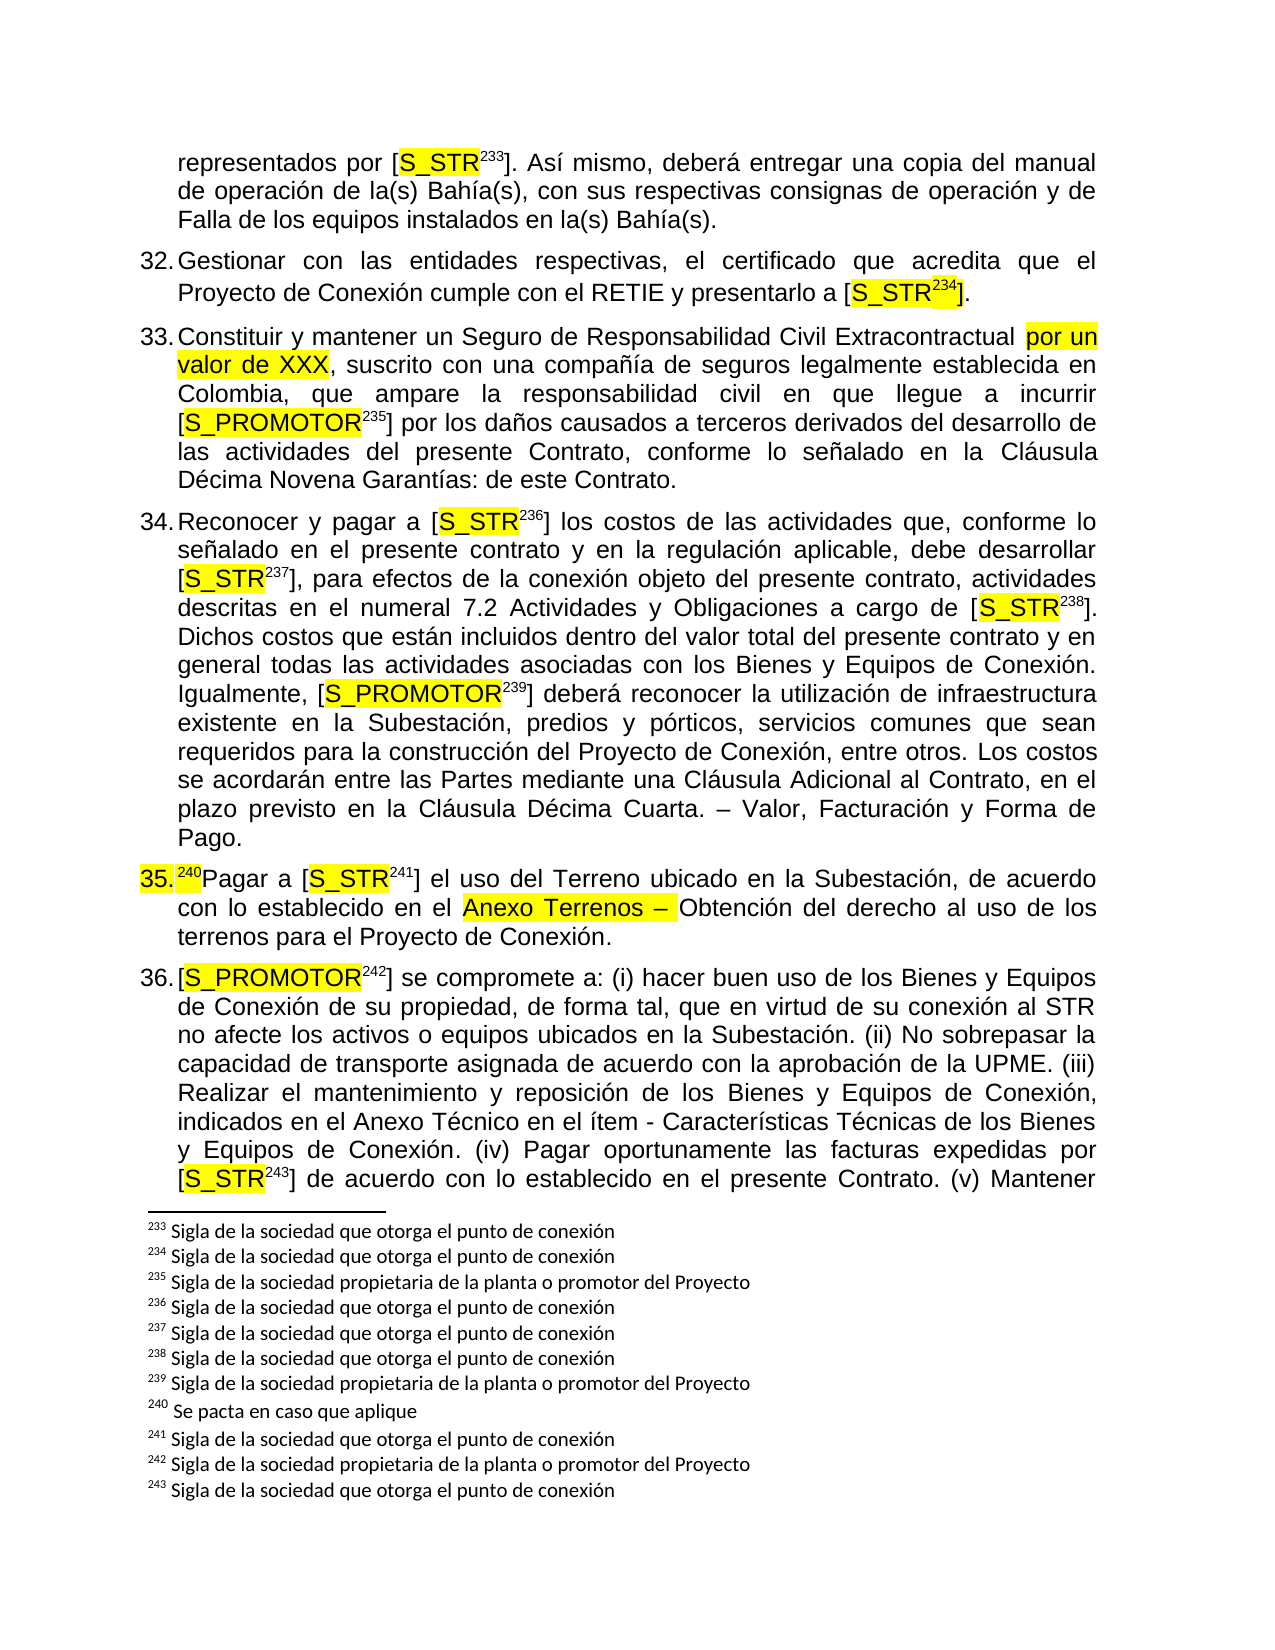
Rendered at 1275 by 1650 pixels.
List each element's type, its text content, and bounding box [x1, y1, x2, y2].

list Constituir y mantener un Seguro de Responsabilidad Civil Extracontractual por un valor de XXX, suscrito con una compañía de seguros legalmente establecida en Colombia, que ampare la responsabilidad civil en que llegue a incurrir [S_PROMOTOR] por los daños causados a terceros derivados del desarrollo de las actividades del presente Contrato, conforme lo señalado en la Cláusula Décima Novena Garantías: de este Contrato. [140, 322, 1098, 494]
list Pagar a [S_STR] el uso del Terreno ubicado en la Subestación, de acuerdo con lo establecido en el Anexo Terrenos – Obtención del derecho al uso de los terrenos para el Proyecto de Conexión. [140, 864, 1098, 950]
list Gestionar con las entidades respectivas, el certificado que acredita que el Proyecto de Conexión cumple con el RETIE y presentarlo a [S_STR]. [140, 246, 1098, 309]
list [140, 148, 1098, 234]
list Reconocer y pagar a [S_STR] los costos de las actividades que, conforme lo señalado en el presente contrato y en la regulación aplicable, debe desarrollar [S_STR], para efectos de la conexión objeto del presente contrato, actividades descritas en el numeral 7.2 Actividades y Obligaciones a cargo de [S_STR]. Dichos costos que están incluidos dentro del valor total del presente contrato y en general todas las actividades asociadas con los Bienes y Equipos de Conexión. Igualmente, [S_PROMOTOR] deberá reconocer la utilización de infraestructura existente en la Subestación, predios y pórticos, servicios comunes que sean requeridos para la construcción del Proyecto de Conexión, entre otros. Los costos se acordarán entre las Partes mediante una Cláusula Adicional al Contrato, en el plazo previsto en la Cláusula Décima Cuarta. – Valor, Facturación y Forma de Pago. [140, 507, 1098, 852]
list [140, 963, 1098, 1193]
